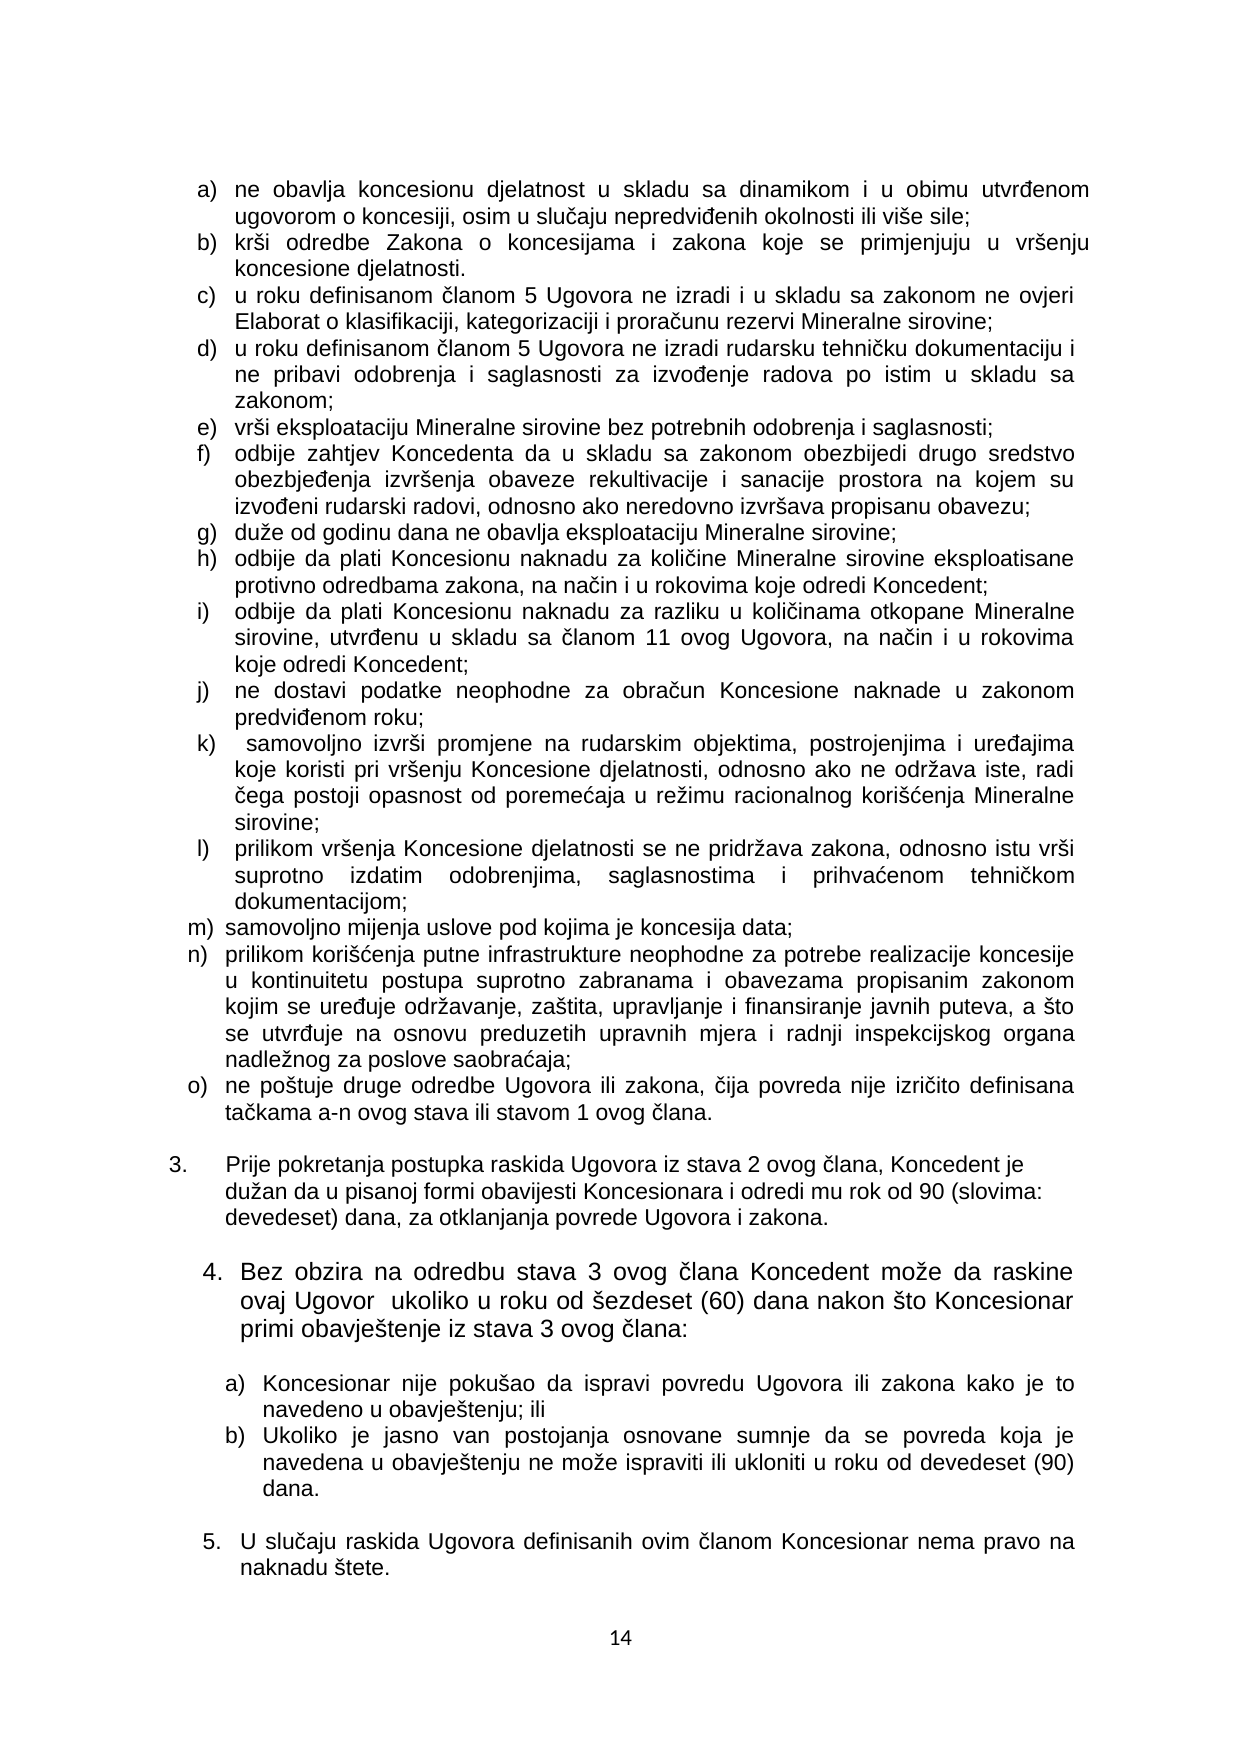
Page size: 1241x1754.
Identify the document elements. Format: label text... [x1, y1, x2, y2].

list odbije zahtjev Koncedenta da u skladu sa zakonom obezbijedi drugo sredstvo obezbjeđenja izvršenja obaveze rekultivacije i sanacije prostora na kojem su izvođeni rudarski radovi, odnosno ako neredovno izvršava propisanu obavezu; [197, 440, 1075, 519]
list ne obavlja koncesionu djelatnost u skladu sa dinamikom i u obimu utvrđenom ugovorom o koncesiji, osim u slučaju nepredviđenih okolnosti ili više sile; [197, 176, 1090, 229]
list u roku definisanom članom 5 Ugovora ne izradi i u skladu sa zakonom ne ovjeri Elaborat o klasifikaciji, kategorizaciji i proračunu rezervi Mineralne sirovine; [197, 282, 1075, 334]
list u roku definisanom članom 5 Ugovora ne izradi rudarsku tehničku dokumentaciju i ne pribavi odobrenja i saglasnosti za izvođenje radova po istim u skladu sa zakonom; [197, 334, 1075, 413]
list krši odredbe Zakona o koncesijama i zakona koje se primjenjuju u vršenju koncesione djelatnosti. [197, 229, 1090, 282]
list duže od godinu dana ne obavlja eksploataciju Mineralne sirovine; [197, 519, 1075, 545]
list odbije da plati Koncesionu naknadu za količine Mineralne sirovine eksploatisane protivno odredbama zakona, na način i u rokovima koje odredi Koncedent; [197, 545, 1075, 598]
list ne dostavi podatke neophodne za obračun Koncesione naknade u zakonom predviđenom roku; [197, 677, 1075, 730]
list vrši eksploataciju Mineralne sirovine bez potrebnih odobrenja i saglasnosti; [197, 413, 1075, 440]
list prilikom vršenja Koncesione djelatnosti se ne pridržava zakona, odnosno istu vrši suprotno izdatim odobrenjima, saglasnostima i prihvaćenom tehničkom dokumentacijom; [197, 835, 1075, 914]
list U slučaju raskida Ugovora definisanih ovim članom Koncesionar nema pravo na naknadu štete. [202, 1528, 1075, 1580]
list Bez obzira na odredbu stava 3 ovog člana Koncedent može da raskine ovaj Ugovor ukoliko u roku od šezdeset (60) dana nakon što Koncesionar primi obavještenje iz stava 3 ovog člana: [202, 1257, 1075, 1343]
list Ukoliko je jasno van postojanja osnovane sumnje da se povreda koja je navedena u obavještenju ne može ispraviti ili ukloniti u roku od devedeset (90) dana. [225, 1422, 1075, 1501]
list Koncesionar nije pokušao da ispravi povredu Ugovora ili zakona kako je to navedeno u obavještenju; ili [225, 1369, 1075, 1422]
list samovoljno izvrši promjene na rudarskim objektima, postrojenjima i uređajima koje koristi pri vršenju Koncesione djelatnosti, odnosno ako ne održava iste, radi čega postoji opasnost od poremećaja u režimu racionalnog korišćenja Mineralne sirovine; [197, 730, 1075, 835]
list odbije da plati Koncesionu naknadu za razliku u količinama otkopane Mineralne sirovine, utvrđenu u skladu sa članom 11 ovog Ugovora, na način i u rokovima koje odredi Koncedent; [197, 598, 1075, 677]
list ne poštuje druge odredbe Ugovora ili zakona, čija povreda nije izričito definisana tačkama a-n ovog stava ili stavom 1 ovog člana. [187, 1072, 1075, 1125]
list prilikom korišćenja putne infrastrukture neophodne za potrebe realizacije koncesije u kontinuitetu postupa suprotno zabranama i obavezama propisanim zakonom kojim se uređuje održavanje, zaštita, upravljanje i finansiranje javnih puteva, a što se utvrđuje na osnovu preduzetih upravnih mjera i radnji inspekcijskog organa nadležnog za poslove saobraćaja; [187, 941, 1075, 1072]
list samovoljno mijenja uslove pod kojima je koncesija data; [187, 914, 1075, 941]
list Prije pokretanja postupka raskida Ugovora iz stava 2 ovog člana, Koncedent je [169, 1151, 1075, 1178]
text dužan da u pisanoj formi obavijesti Koncesionara i odredi mu rok od 90 (slovima: devedeset) dana, za otklanjanja povrede Ugovora i zakona. [225, 1178, 1075, 1231]
